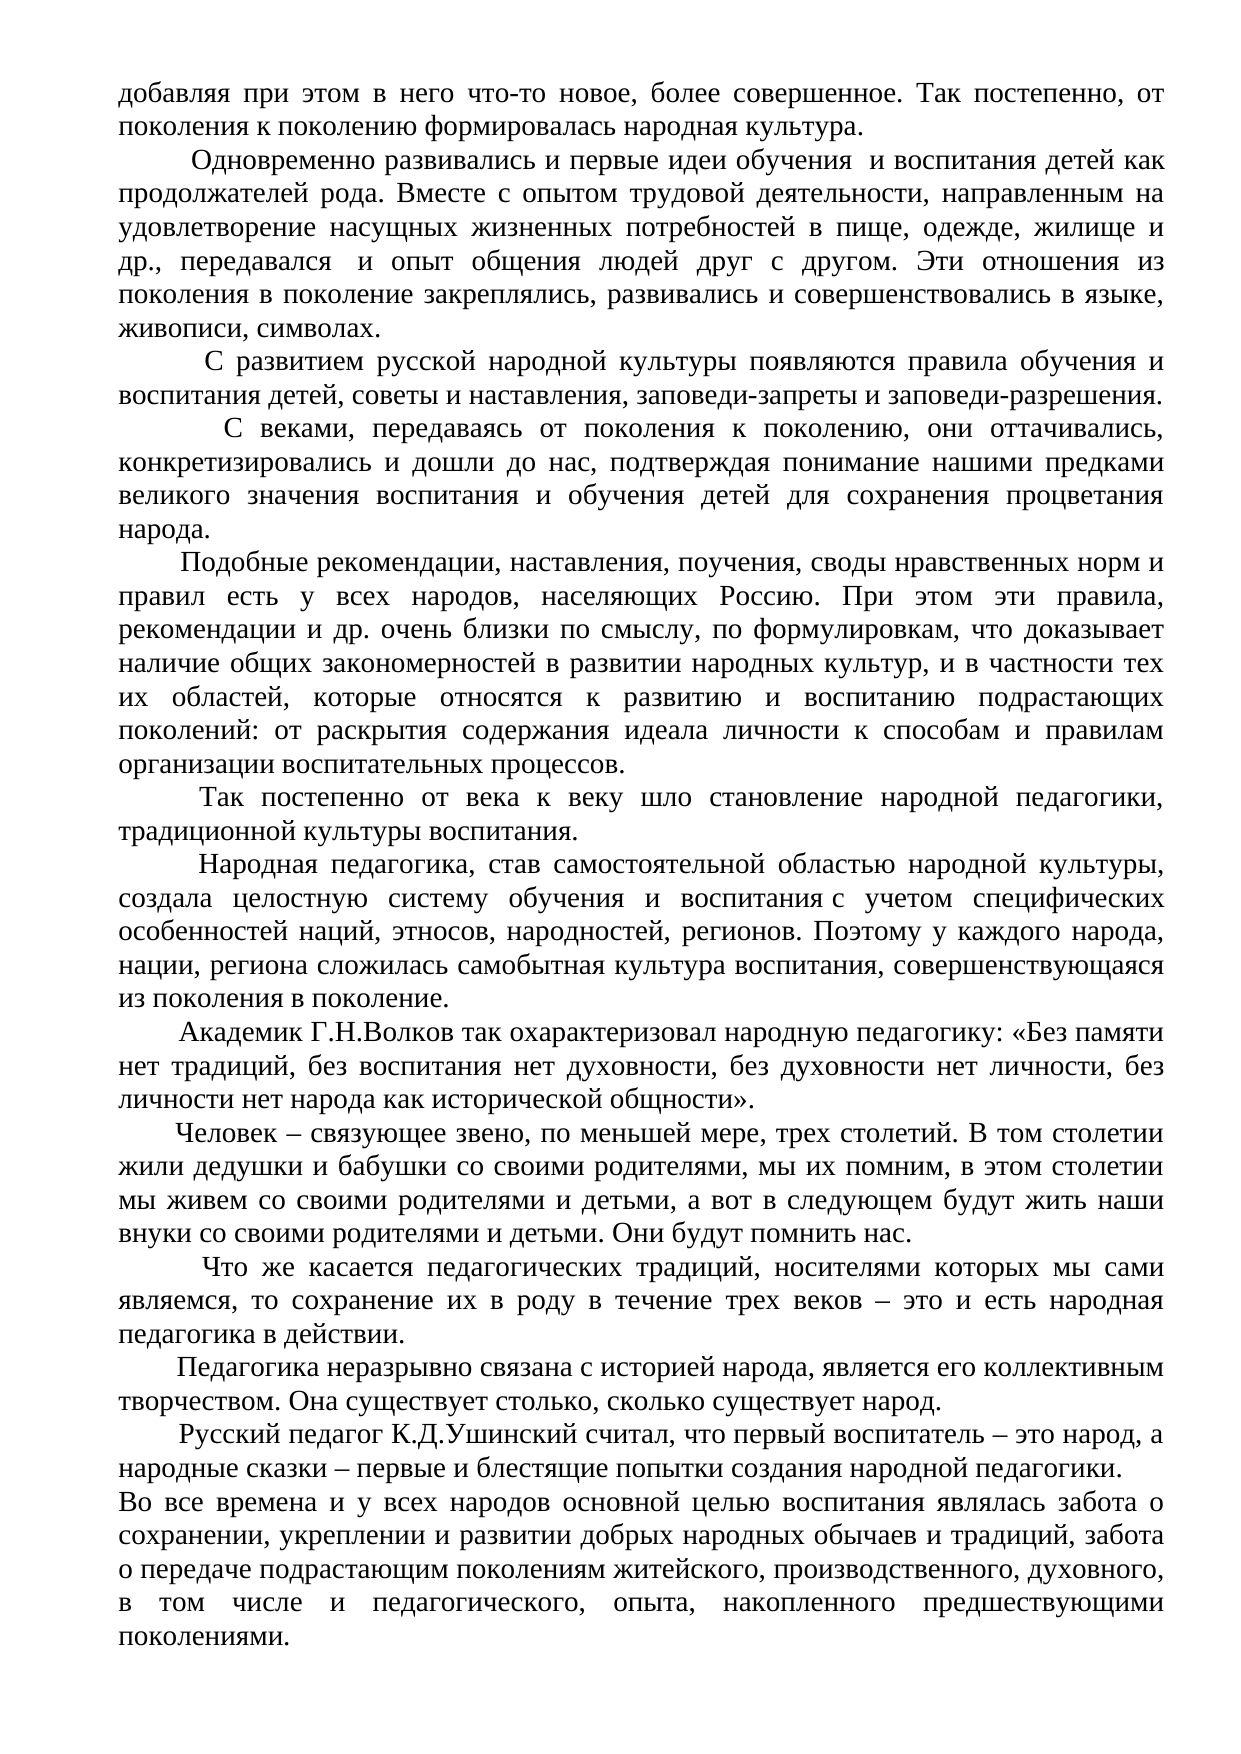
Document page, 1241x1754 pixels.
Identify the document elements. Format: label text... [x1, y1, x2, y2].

text Что же касается педагогических традиций, носителями которых мы сами являемся, то сохранение их в роду в течение трех веков – это и есть народная педагогика в действии. [118, 1249, 1165, 1349]
text Одновременно развивались и первые идеи обучения и воспитания детей как продолжателей рода. Вместе с опытом трудовой деятельности, направленным на удовлетворение насущных жизненных потребностей в пище, одежде, жилище и др., передавался и опыт общения людей друг с другом. Эти отношения из поколения в поколение закреплялись, развивались и совершенствовались в языке, живописи, символах. [118, 142, 1165, 343]
text Народная педагогика, став самостоятельной областью народной культуры, создала целостную систему обучения и воспитания с учетом специфических особенностей наций, этносов, народностей, регионов. Поэтому у каждого народа, нации, региона сложилась самобытная культура воспитания, совершенствующаяся из поколения в поколение. [118, 846, 1165, 1014]
text Человек – связующее звено, по меньшей мере, трех столетий. В том столетии жили дедушки и бабушки со своими родителями, мы их помним, в этом столетии мы живем со своими родителями и детьми, а вот в следующем будут жить наши внуки со своими родителями и детьми. Они будут помнить нас. [118, 1115, 1165, 1249]
text Подобные рекомендации, наставления, поучения, своды нравственных норм и правил есть у всех народов, населяющих Россию. При этом эти правила, рекомендации и др. очень близки по смыслу, по формулировкам, что доказывает наличие общих закономерностей в развитии народных культур, и в частности тех их областей, которые относятся к развитию и воспитанию подрастающих поколений: от раскрытия содержания идеала личности к способам и правилам организации воспитательных процессов. [118, 544, 1165, 779]
text Академик Г.Н.Волков так охарактеризовал народную педагогику: «Без памяти нет традиций, без воспитания нет духовности, без духовности нет личности, без личности нет народа как исторической общности». [118, 1014, 1165, 1115]
text Педагогика неразрывно связана с историей народа, является его коллективным творчеством. Она существует столько, сколько существует народ. [118, 1349, 1165, 1417]
text Во все времена и у всех народов основной целью воспитания являлась забота о сохранении, укреплении и развитии добрых народных обычаев и традиций, забота о передаче подрастающим поколениям житейского, производственного, духовного, в том числе и педагогического, опыта, накопленного предшествующими поколениями. [118, 1484, 1165, 1651]
text С веками, передаваясь от поколения к поколению, они оттачивались, конкретизировались и дошли до нас, подтверждая понимание нашими предками великого значения воспитания и обучения детей для сохранения процветания народа. [118, 410, 1165, 544]
text Русский педагог К.Д.Ушинский считал, что первый воспитатель – это народ, а народные сказки – первые и блестящие попытки создания народной педагогики. [118, 1417, 1165, 1484]
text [118, 75, 1165, 142]
text Так постепенно от века к веку шло становление народной педагогики, традиционной культуры воспитания. [118, 779, 1165, 846]
text С развитием русской народной культуры появляются правила обучения и воспитания детей, советы и наставления, заповеди-запреты и заповеди-разрешения. [118, 343, 1165, 410]
